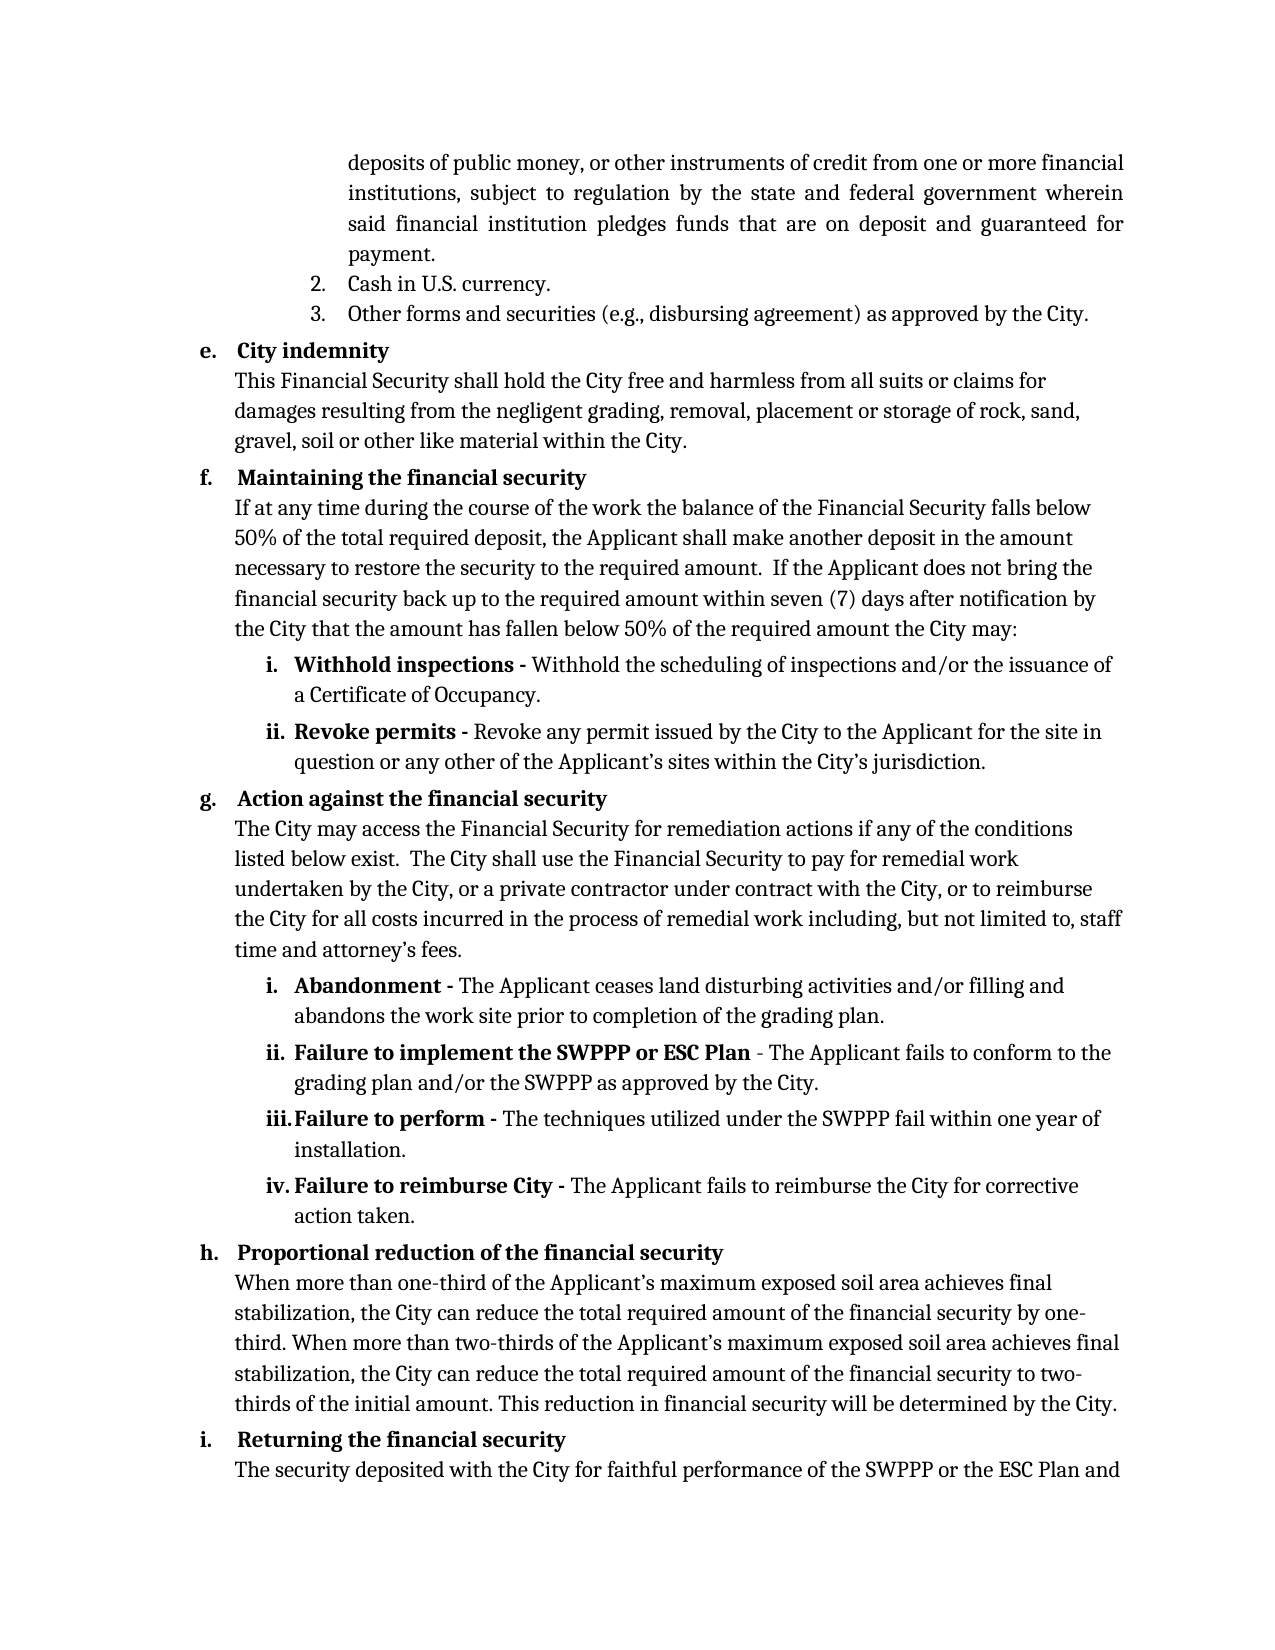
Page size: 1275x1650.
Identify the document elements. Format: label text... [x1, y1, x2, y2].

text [234, 1457, 1125, 1484]
text When more than one-third of the Applicant’s maximum exposed soil area achieves final stabilization, the City can reduce the total required amount of the financial security by one-third. When more than two-thirds of the Applicant’s maximum exposed soil area achieves final stabilization, the City can reduce the total required amount of the financial security to two-thirds of the initial amount. This reduction in financial security will be determined by the City. [234, 1270, 1125, 1417]
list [310, 150, 1125, 267]
text The City may access the Financial Security for remediation actions if any of the conditions listed below exist. The City shall use the Financial Security to pay for remedial work undertaken by the City, or a private contractor under contract with the City, or to reimburse the City for all costs incurred in the process of remedial work including, but not limited to, staff time and attorney’s fees. [234, 816, 1125, 963]
list Proportional reduction of the financial security [199, 1239, 1125, 1266]
list Other forms and securities (e.g., disbursing agreement) as approved by the City. [310, 301, 1125, 327]
list Revoke permits - Revoke any permit issued by the City to the Applicant for the site in question or any other of the Applicant’s sites within the City’s jurisdiction. [266, 719, 1125, 775]
list Failure to reimburse City - The Applicant fails to reimburse the City for corrective action taken. [266, 1173, 1125, 1229]
list City indemnity [199, 337, 1125, 364]
list Failure to implement the SWPPP or ESC Plan - The Applicant fails to conform to the grading plan and/or the SWPPP as approved by the City. [266, 1039, 1125, 1096]
list Abandonment - The Applicant ceases land disturbing activities and/or filling and abandons the work site prior to completion of the grading plan. [266, 973, 1125, 1029]
list Maintaining the financial security [199, 464, 1125, 491]
list Returning the financial security [199, 1427, 1125, 1453]
list Action against the financial security [199, 785, 1125, 812]
list Cash in U.S. currency. [310, 271, 1125, 297]
list Withhold inspections - Withhold the scheduling of inspections and/or the issuance of a Certificate of Occupancy. [266, 652, 1125, 709]
list Failure to perform - The techniques utilized under the SWPPP fail within one year of installation. [266, 1106, 1125, 1163]
text If at any time during the course of the work the balance of the Financial Security falls below 50% of the total required deposit, the Applicant shall make another deposit in the amount necessary to restore the security to the required amount. If the Applicant does not bring the financial security back up to the required amount within seven (7) days after notification by the City that the amount has fallen below 50% of the required amount the City may: [234, 495, 1125, 642]
text This Financial Security shall hold the City free and harmless from all suits or claims for damages resulting from the negligent grading, removal, placement or storage of rock, sand, gravel, soil or other like material within the City. [234, 368, 1125, 454]
